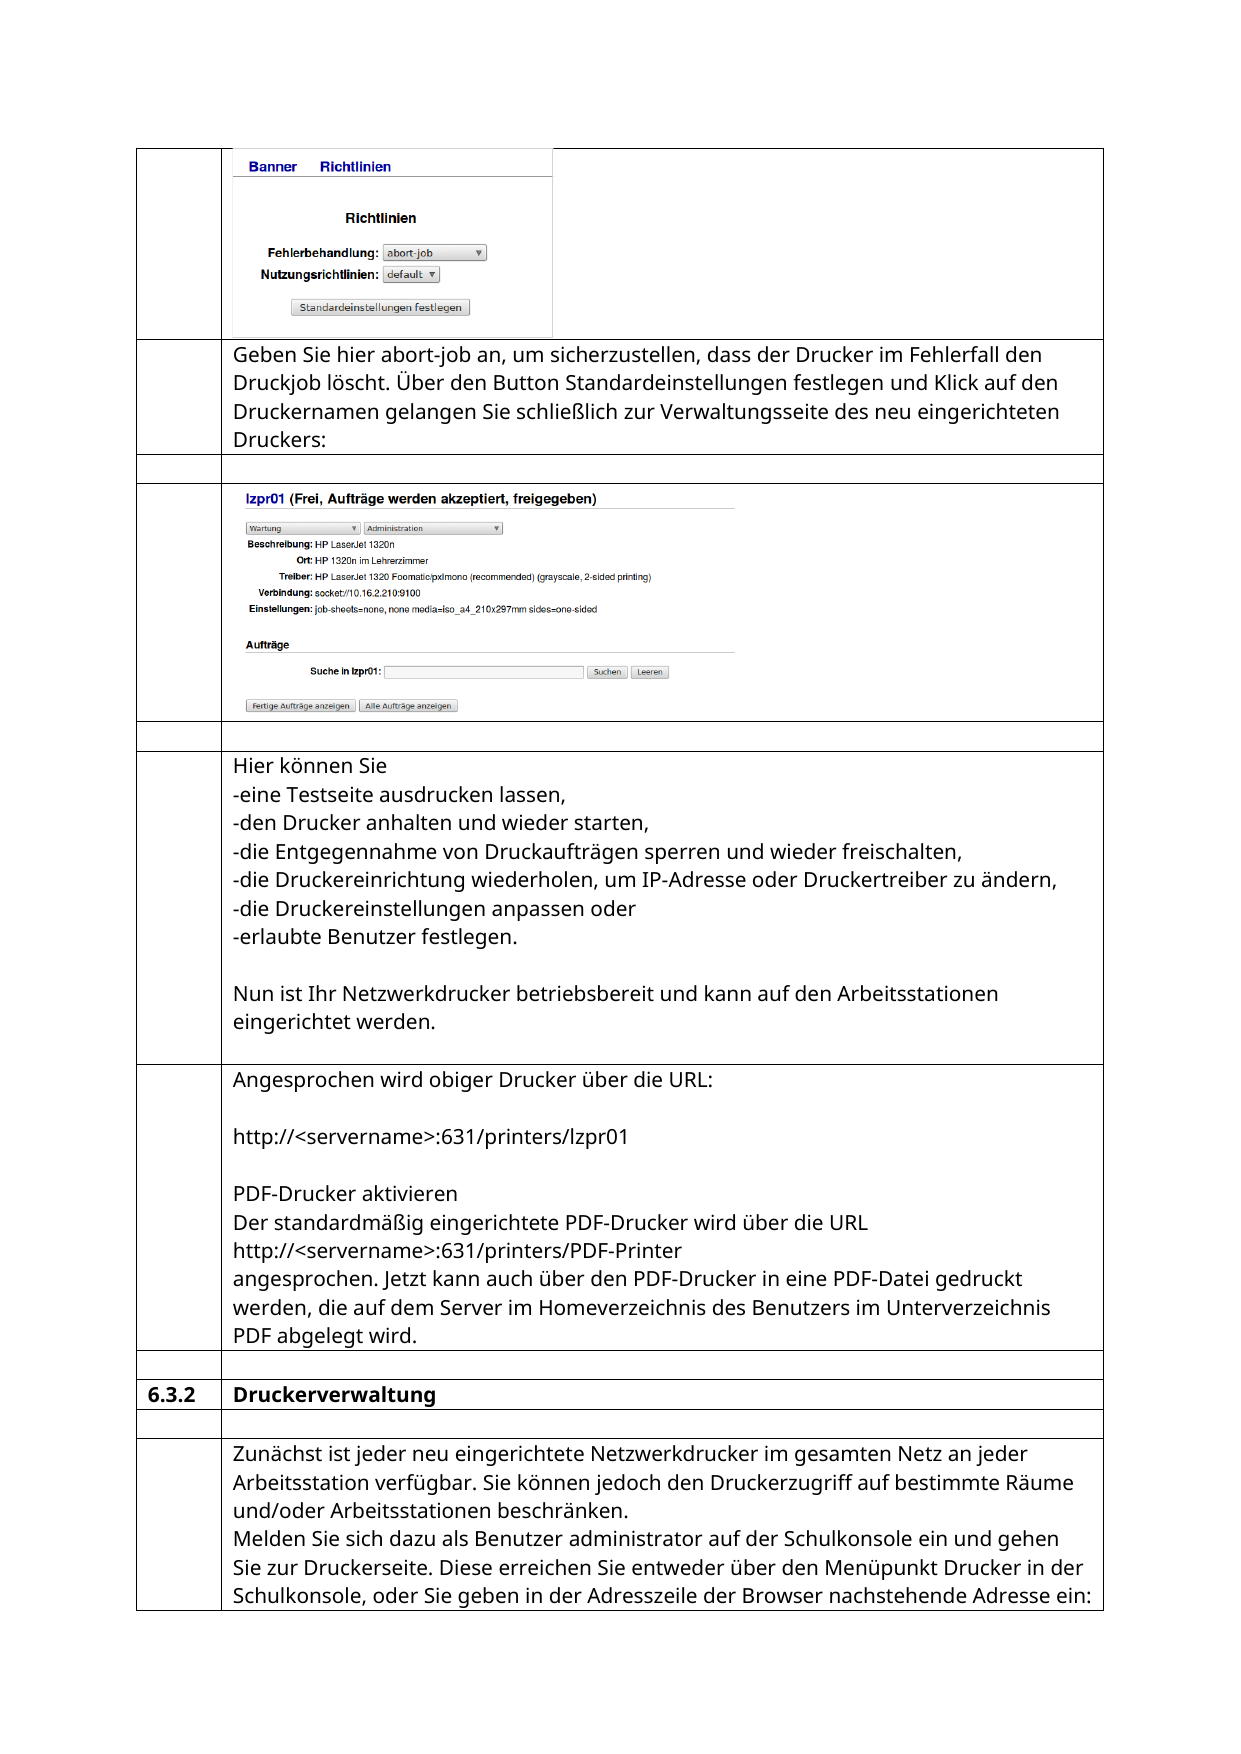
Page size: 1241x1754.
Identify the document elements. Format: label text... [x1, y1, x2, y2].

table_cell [222, 1439, 1103, 1610]
table_cell Angesprochen wird obiger Drucker über die URL: http://<servername>:631/printers/lzpr01 PDF-Drucker aktivieren Der standardmäßig eingerichtete PDF-Drucker wird über die URL http://<servername>:631/printers/PDF-Printer angesprochen. Jetzt kann auch über den PDF-Drucker in eine PDF-Datei gedruckt werden, die auf dem Server im Homeverzeichnis des Benutzers im Unterverzeichnis PDF abgelegt wird. [222, 1065, 1103, 1350]
table_cell [137, 1065, 221, 1350]
table_cell [222, 722, 1103, 751]
table_cell [137, 752, 221, 1064]
picture [232, 148, 554, 339]
table_cell 6.3.2 [137, 1380, 221, 1409]
table_cell [137, 340, 221, 454]
table_cell [137, 149, 221, 339]
table_cell [222, 149, 232, 339]
table_cell [739, 484, 1103, 721]
picture [232, 484, 739, 721]
table_cell [137, 722, 221, 751]
table_cell [137, 455, 221, 483]
table_cell [137, 1439, 221, 1610]
table_cell [222, 1351, 1103, 1379]
table_cell [137, 484, 221, 721]
table_cell [222, 455, 1103, 483]
table_cell [554, 149, 1103, 339]
table_cell [222, 1410, 1103, 1438]
table_cell [137, 1351, 221, 1379]
table_cell Druckerverwaltung [222, 1380, 1103, 1409]
table_cell [137, 1410, 221, 1438]
table_cell Hier können Sie -eine Testseite ausdrucken lassen, -den Drucker anhalten und wieder starten, -die Entgegennahme von Druckaufträgen sperren und wieder freischalten, -die Druckereinrichtung wiederholen, um IP-Adresse oder Druckertreiber zu ändern, -die Druckereinstellungen anpassen oder -erlaubte Benutzer festlegen. Nun ist Ihr Netzwerkdrucker betriebsbereit und kann auf den Arbeitsstationen eingerichtet werden. [222, 752, 1103, 1064]
table_cell [222, 484, 232, 721]
table_cell Geben Sie hier abort-job an, um sicherzustellen, dass der Drucker im Fehlerfall den Druckjob löscht. Über den Button Standardeinstellungen festlegen und Klick auf den Druckernamen gelangen Sie schließlich zur Verwaltungsseite des neu eingerichteten Druckers: [222, 340, 1103, 454]
